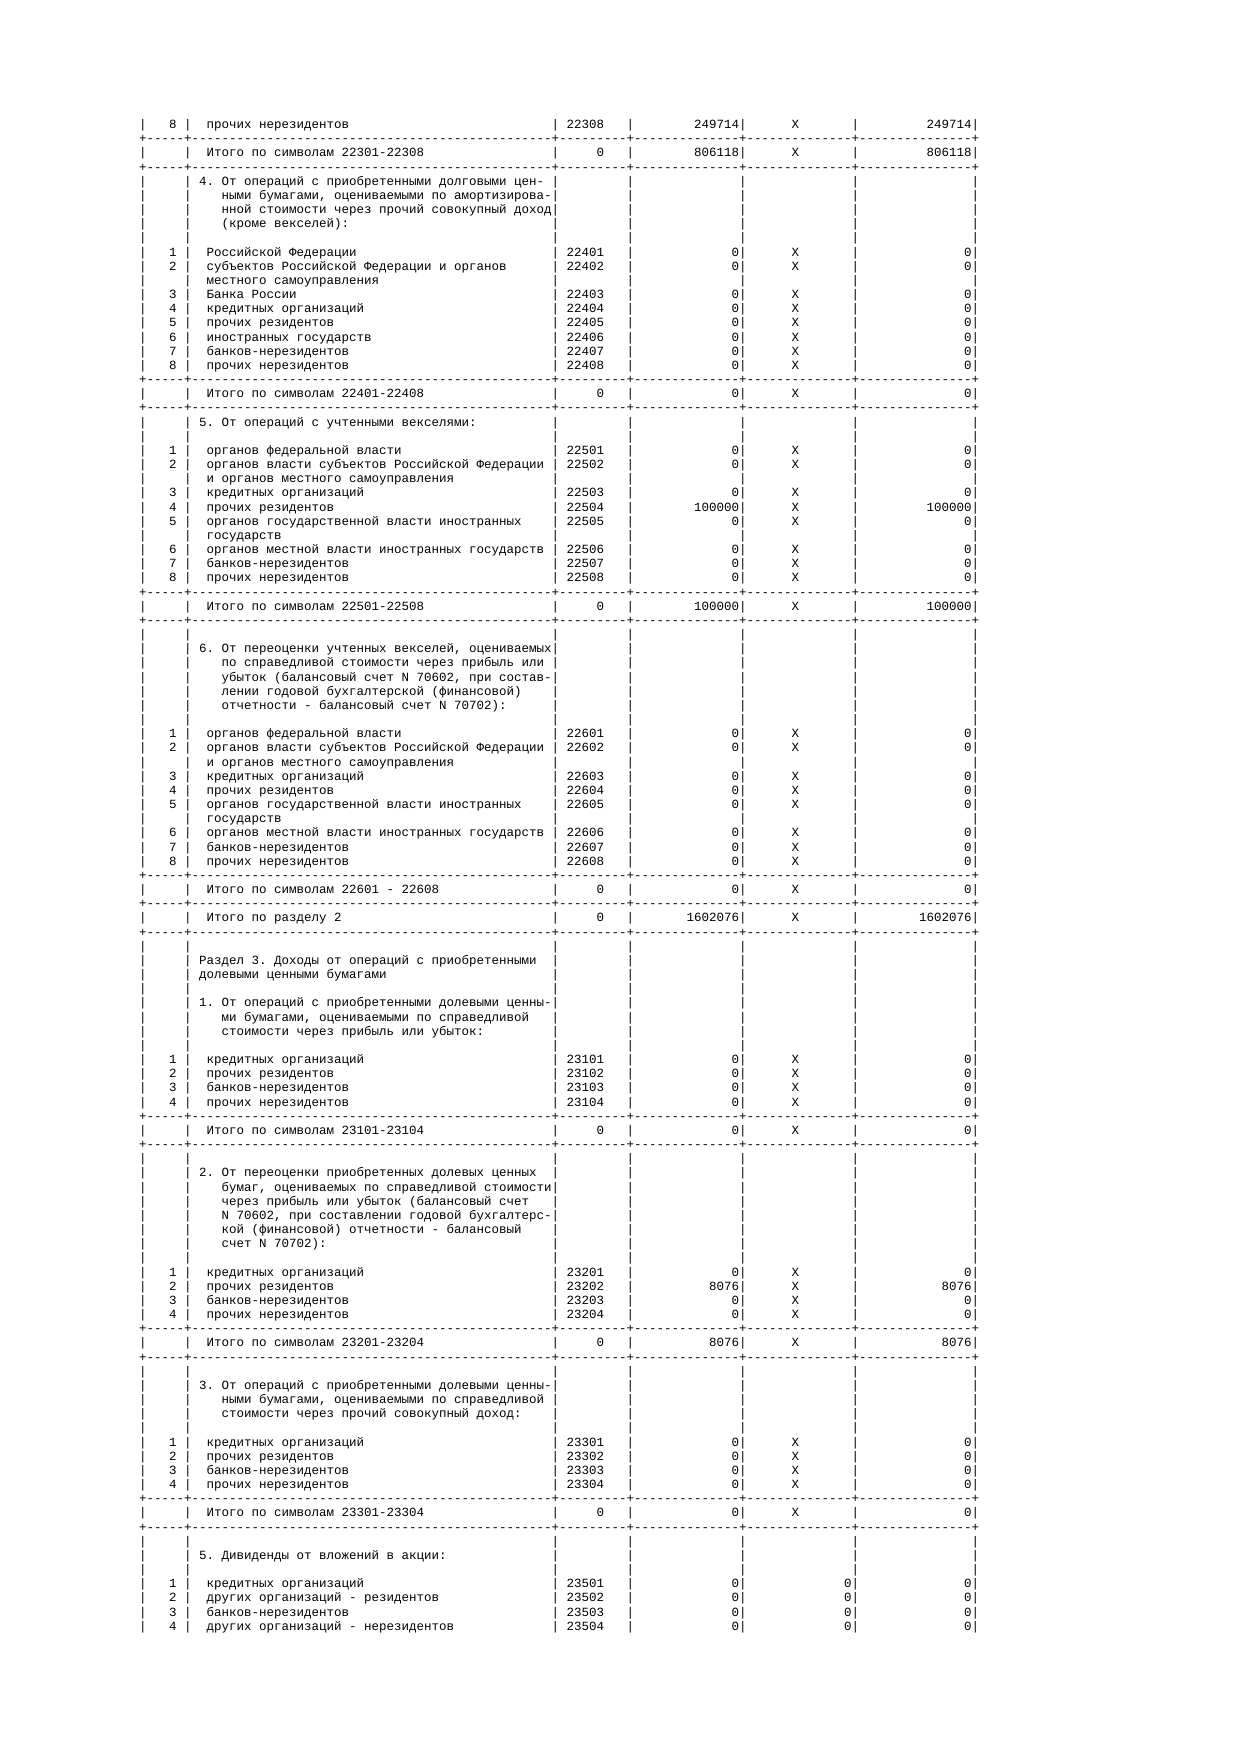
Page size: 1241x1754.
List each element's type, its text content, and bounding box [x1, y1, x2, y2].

text | | ными бумагами, оцениваемыми по справедливой | | | | | [139, 1393, 1101, 1407]
text | 4 | других организаций - нерезидентов | 23504 | 0| 0| 0| [139, 1620, 1101, 1634]
text | 5 | органов государственной власти иностранных | 22505 | 0| Х | 0| [139, 515, 1101, 529]
text | | бумаг, оцениваемых по справедливой стоимости| | | | | [139, 1181, 1101, 1195]
text +-----+------------------------------------------------+---------+--------------+--------------+---------------+ [139, 1492, 1101, 1506]
text +-----+------------------------------------------------+---------+--------------+--------------+---------------+ [139, 926, 1101, 940]
text | 7 | банков-нерезидентов | 22507 | 0| Х | 0| [139, 557, 1101, 571]
text | 4 | прочих нерезидентов | 23304 | 0| Х | 0| [139, 1478, 1101, 1492]
text | | 2. От переоценки приобретенных долевых ценных | | | | | [139, 1166, 1101, 1181]
text | 3 | банков-нерезидентов | 23103 | 0| Х | 0| [139, 1081, 1101, 1096]
text | | (кроме векселей): | | | | | [139, 217, 1101, 231]
text | 1 | кредитных организаций | 23501 | 0| 0| 0| [139, 1577, 1101, 1591]
text | 7 | банков-нерезидентов | 22407 | 0| Х | 0| [139, 345, 1101, 359]
text +-----+------------------------------------------------+---------+--------------+--------------+---------------+ [139, 373, 1101, 387]
text | 4 | кредитных организаций | 22404 | 0| Х | 0| [139, 302, 1101, 316]
text | | 4. От операций с приобретенными долговыми цен- | | | | | [139, 175, 1101, 189]
text +-----+------------------------------------------------+---------+--------------+--------------+---------------+ [139, 1110, 1101, 1124]
text +-----+------------------------------------------------+---------+--------------+--------------+---------------+ [139, 401, 1101, 416]
text | 6 | органов местной власти иностранных государств | 22606 | 0| Х | 0| [139, 826, 1101, 841]
text | | стоимости через прочий совокупный доход: | | | | | [139, 1407, 1101, 1421]
text | | Итого по символам 23201-23204 | 0 | 8076| Х | 8076| [139, 1336, 1101, 1351]
text | | кой (финансовой) отчетности - балансовый | | | | | [139, 1223, 1101, 1237]
text | 1 | кредитных организаций | 23101 | 0| Х | 0| [139, 1053, 1101, 1067]
text | | и органов местного самоуправления | | | | | [139, 756, 1101, 770]
text | | Итого по символам 22301-22308 | 0 | 806118| Х | 806118| [139, 146, 1101, 161]
text | 4 | прочих резидентов | 22604 | 0| Х | 0| [139, 784, 1101, 798]
text | | Итого по символам 22501-22508 | 0 | 100000| Х | 100000| [139, 600, 1101, 614]
text | 8 | прочих нерезидентов | 22608 | 0| Х | 0| [139, 855, 1101, 869]
text | | | | | | | [139, 1251, 1101, 1266]
text | | и органов местного самоуправления | | | | | [139, 472, 1101, 486]
text | | Итого по символам 22401-22408 | 0 | 0| Х | 0| [139, 387, 1101, 401]
text | | убыток (балансовый счет N 70602, при состав-| | | | | [139, 671, 1101, 685]
text | | местного самоуправления | | | | | [139, 274, 1101, 288]
text | 2 | прочих резидентов | 23102 | 0| Х | 0| [139, 1067, 1101, 1081]
text | 3 | банков-нерезидентов | 23203 | 0| Х | 0| [139, 1294, 1101, 1308]
text | | ными бумагами, оцениваемыми по амортизирова-| | | | | [139, 189, 1101, 203]
text | 2 | других организаций - резидентов | 23502 | 0| 0| 0| [139, 1591, 1101, 1606]
text | 8 | прочих нерезидентов | 22308 | 249714| Х | 249714| [139, 118, 1101, 132]
text +-----+------------------------------------------------+---------+--------------+--------------+---------------+ [139, 869, 1101, 883]
text | 3 | кредитных организаций | 22503 | 0| Х | 0| [139, 486, 1101, 501]
text | 3 | банков-нерезидентов | 23503 | 0| 0| 0| [139, 1606, 1101, 1620]
text | | | | | | | [139, 1365, 1101, 1379]
text | | ми бумагами, оцениваемыми по справедливой | | | | | [139, 1011, 1101, 1025]
text | 1 | органов федеральной власти | 22601 | 0| Х | 0| [139, 727, 1101, 741]
text | | через прибыль или убыток (балансовый счет | | | | | [139, 1195, 1101, 1209]
text | | Итого по символам 23301-23304 | 0 | 0| Х | 0| [139, 1506, 1101, 1521]
text | | государств | | | | | [139, 529, 1101, 543]
text | | отчетности - балансовый счет N 70702): | | | | | [139, 699, 1101, 713]
text +-----+------------------------------------------------+---------+--------------+--------------+---------------+ [139, 897, 1101, 911]
text | | | | | | | [139, 713, 1101, 727]
text | 4 | прочих нерезидентов | 23204 | 0| Х | 0| [139, 1308, 1101, 1322]
text | 1 | органов федеральной власти | 22501 | 0| Х | 0| [139, 444, 1101, 458]
text | | Раздел 3. Доходы от операций с приобретенными | | | | | [139, 954, 1101, 968]
text | | | | | | | [139, 1563, 1101, 1577]
text | 3 | Банка России | 22403 | 0| Х | 0| [139, 288, 1101, 302]
text | | государств | | | | | [139, 812, 1101, 826]
text | | нной стоимости через прочий совокупный доход| | | | | [139, 203, 1101, 217]
text | | N 70602, при составлении годовой бухгалтерс-| | | | | [139, 1209, 1101, 1223]
text | | | | | | | [139, 1421, 1101, 1436]
text | 2 | прочих резидентов | 23302 | 0| Х | 0| [139, 1450, 1101, 1464]
text | 1 | кредитных организаций | 23301 | 0| Х | 0| [139, 1436, 1101, 1450]
text | | по справедливой стоимости через прибыль или | | | | | [139, 656, 1101, 671]
text +-----+------------------------------------------------+---------+--------------+--------------+---------------+ [139, 1138, 1101, 1152]
text | | долевыми ценными бумагами | | | | | [139, 968, 1101, 982]
text | 6 | иностранных государств | 22406 | 0| Х | 0| [139, 331, 1101, 345]
text | | | | | | | [139, 1039, 1101, 1053]
text +-----+------------------------------------------------+---------+--------------+--------------+---------------+ [139, 1521, 1101, 1535]
text | | | | | | | [139, 940, 1101, 954]
text +-----+------------------------------------------------+---------+--------------+--------------+---------------+ [139, 161, 1101, 175]
text | | Итого по разделу 2 | 0 | 1602076| Х | 1602076| [139, 911, 1101, 926]
text | 8 | прочих нерезидентов | 22508 | 0| Х | 0| [139, 571, 1101, 586]
text +-----+------------------------------------------------+---------+--------------+--------------+---------------+ [139, 1351, 1101, 1365]
text | 3 | банков-нерезидентов | 23303 | 0| Х | 0| [139, 1464, 1101, 1478]
text | | 3. От операций с приобретенными долевыми ценны-| | | | | [139, 1379, 1101, 1393]
text | | стоимости через прибыль или убыток: | | | | | [139, 1025, 1101, 1039]
text | | лении годовой бухгалтерской (финансовой) | | | | | [139, 685, 1101, 699]
text | | | | | | | [139, 231, 1101, 246]
text | 5 | прочих резидентов | 22405 | 0| Х | 0| [139, 316, 1101, 331]
text | 2 | прочих резидентов | 23202 | 8076| Х | 8076| [139, 1280, 1101, 1294]
text | 1 | кредитных организаций | 23201 | 0| Х | 0| [139, 1266, 1101, 1280]
text | | 5. От операций с учтенными векселями: | | | | | [139, 416, 1101, 430]
text | | 6. От переоценки учтенных векселей, оцениваемых| | | | | [139, 642, 1101, 656]
text | | | | | | | [139, 430, 1101, 444]
text +-----+------------------------------------------------+---------+--------------+--------------+---------------+ [139, 132, 1101, 146]
text | 2 | субъектов Российской Федерации и органов | 22402 | 0| Х | 0| [139, 260, 1101, 274]
text +-----+------------------------------------------------+---------+--------------+--------------+---------------+ [139, 586, 1101, 600]
text | 4 | прочих нерезидентов | 23104 | 0| Х | 0| [139, 1096, 1101, 1110]
text +-----+------------------------------------------------+---------+--------------+--------------+---------------+ [139, 1322, 1101, 1336]
text | 2 | органов власти субъектов Российской Федерации | 22602 | 0| Х | 0| [139, 741, 1101, 756]
text | | | | | | | [139, 982, 1101, 996]
text | 3 | кредитных организаций | 22603 | 0| Х | 0| [139, 770, 1101, 784]
text +-----+------------------------------------------------+---------+--------------+--------------+---------------+ [139, 614, 1101, 628]
text | | 5. Дивиденды от вложений в акции: | | | | | [139, 1549, 1101, 1563]
text | | Итого по символам 22601 - 22608 | 0 | 0| Х | 0| [139, 883, 1101, 897]
text | 7 | банков-нерезидентов | 22607 | 0| Х | 0| [139, 841, 1101, 855]
text | 1 | Российской Федерации | 22401 | 0| Х | 0| [139, 246, 1101, 260]
text | | счет N 70702): | | | | | [139, 1237, 1101, 1251]
text | 4 | прочих резидентов | 22504 | 100000| Х | 100000| [139, 501, 1101, 515]
text | | | | | | | [139, 1152, 1101, 1166]
text | 8 | прочих нерезидентов | 22408 | 0| Х | 0| [139, 359, 1101, 373]
text | | | | | | | [139, 628, 1101, 642]
text | 6 | органов местной власти иностранных государств | 22506 | 0| Х | 0| [139, 543, 1101, 557]
text | 2 | органов власти субъектов Российской Федерации | 22502 | 0| Х | 0| [139, 458, 1101, 472]
text | | Итого по символам 23101-23104 | 0 | 0| Х | 0| [139, 1124, 1101, 1138]
text | | | | | | | [139, 1535, 1101, 1549]
text | 5 | органов государственной власти иностранных | 22605 | 0| Х | 0| [139, 798, 1101, 812]
text | | 1. От операций с приобретенными долевыми ценны-| | | | | [139, 996, 1101, 1011]
